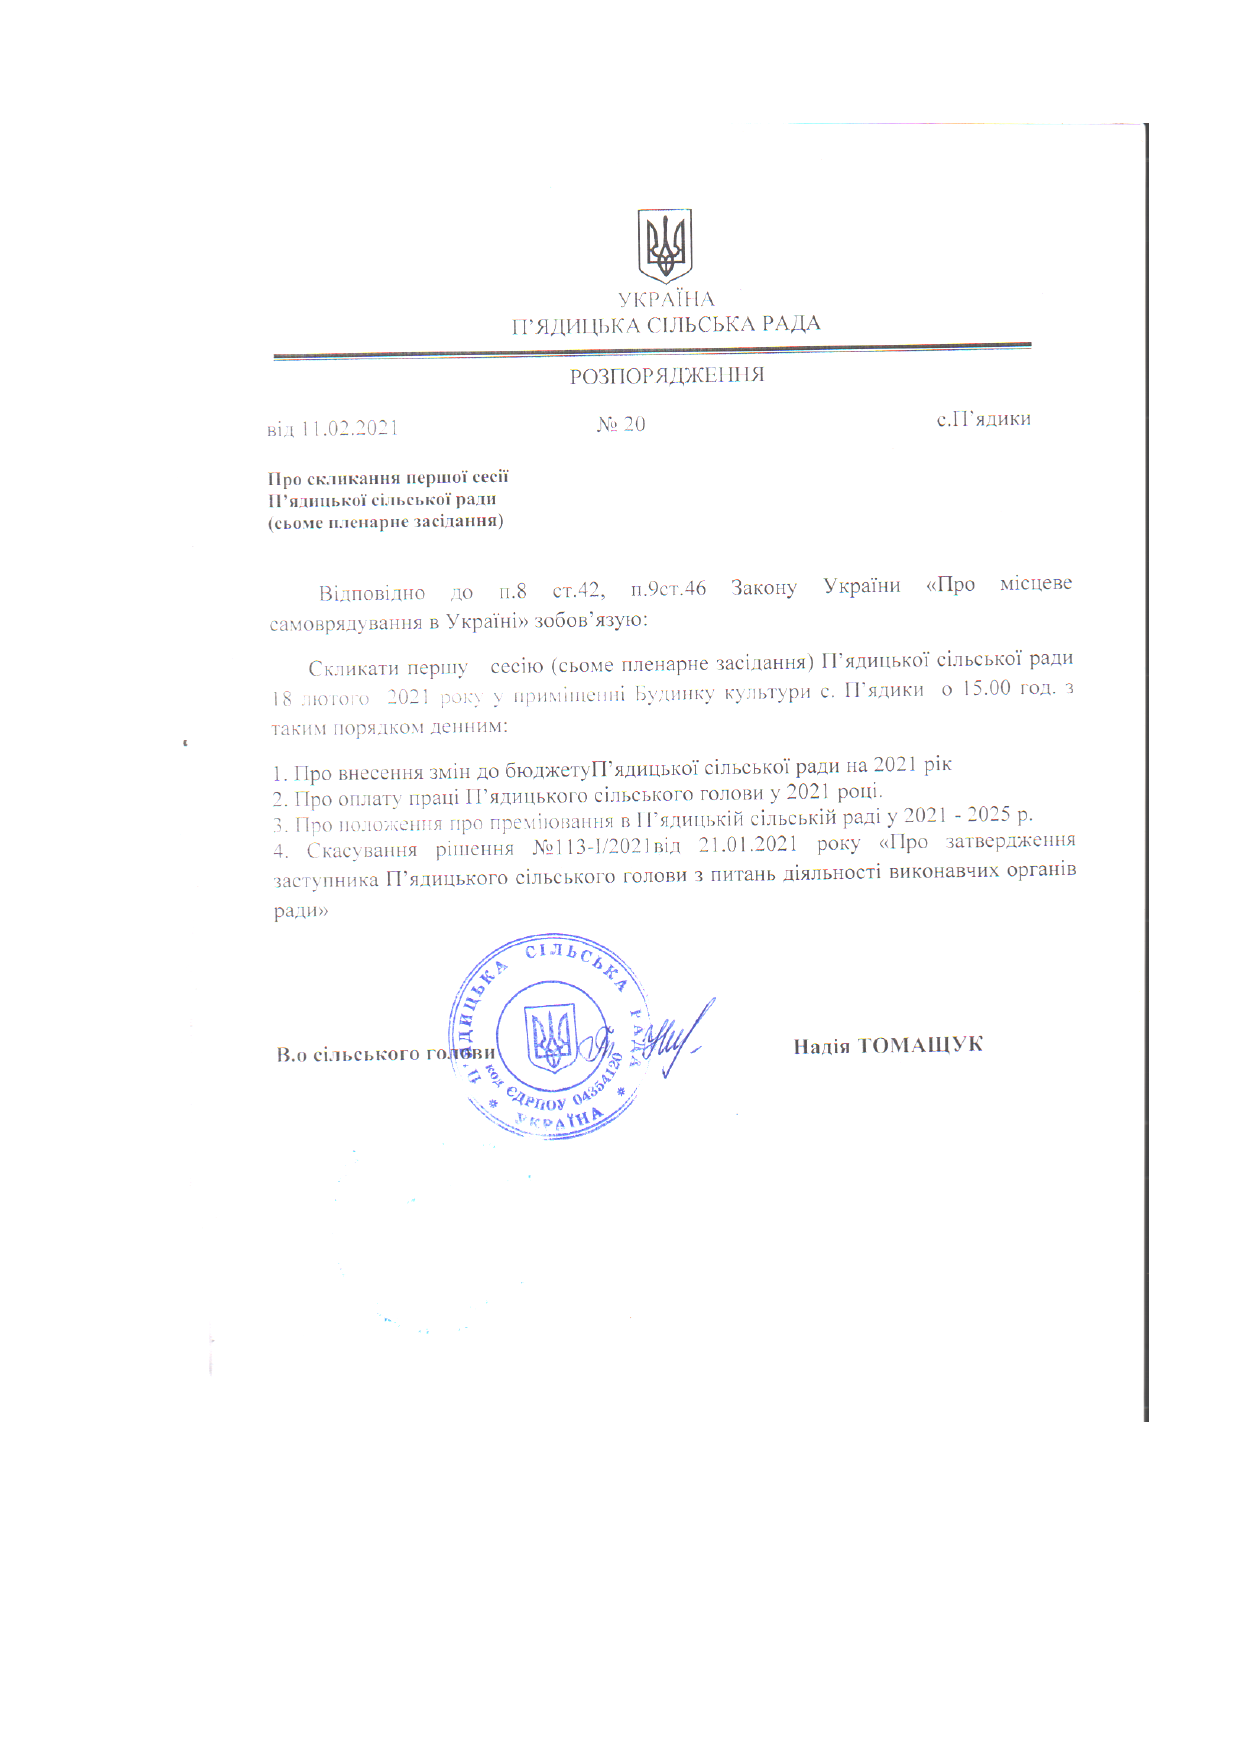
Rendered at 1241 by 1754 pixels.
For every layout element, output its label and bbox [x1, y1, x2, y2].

picture [177, 118, 1149, 1422]
